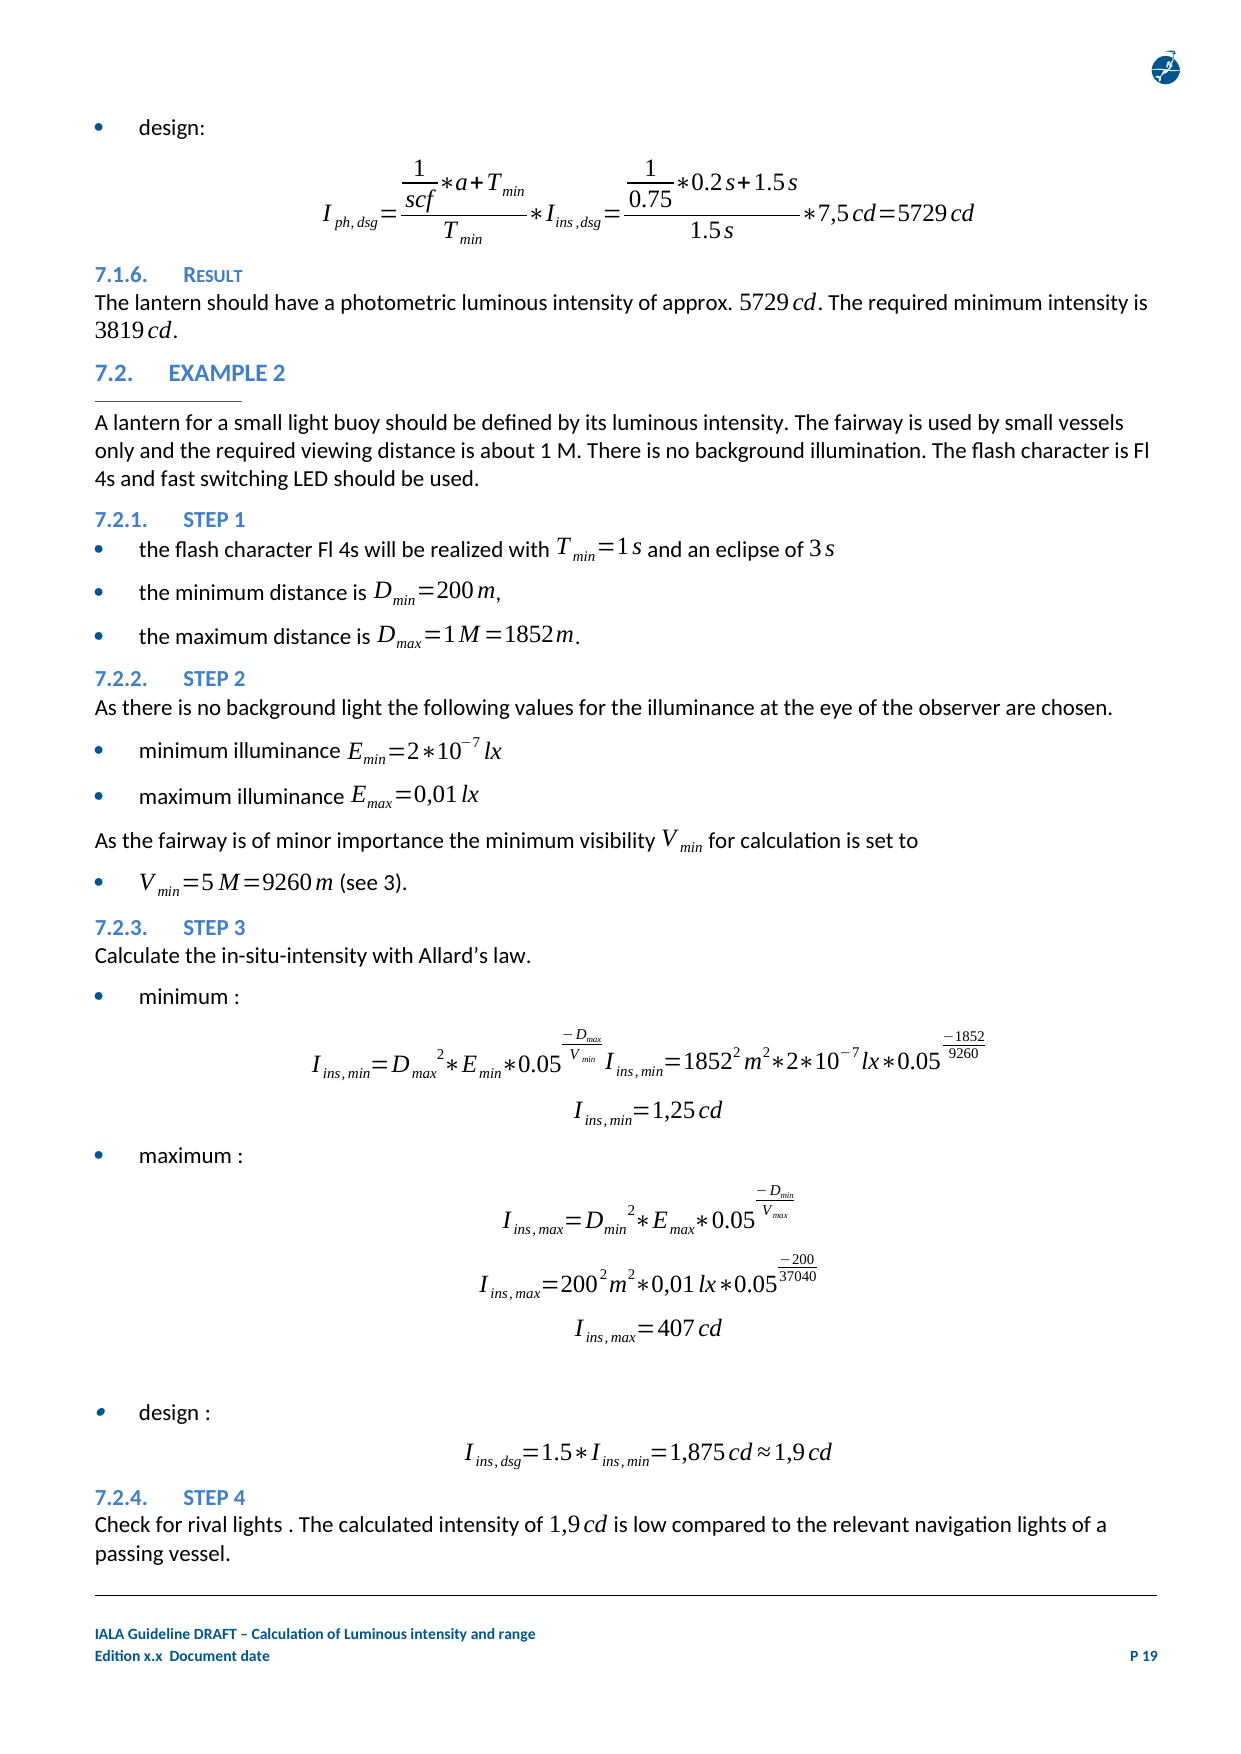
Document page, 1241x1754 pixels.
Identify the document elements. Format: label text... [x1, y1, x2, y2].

text A lantern for a small light buoy should be defined by its luminous intensity. The fairway is used by small vessels only and the required viewing distance is about 1 M. There is no background illumination. The flash character is Fl 4s and fast switching LED should be used. [94, 408, 1157, 492]
text the maximum distance is . [94, 621, 1157, 652]
text design : [94, 1398, 1157, 1426]
text The lantern should have a photometric luminous intensity of approx. . The required minimum intensity is . [94, 288, 1157, 344]
subtitle STEP 4 [94, 1483, 1157, 1511]
text maximum : [94, 1141, 1157, 1169]
text (see 3). [94, 868, 1157, 901]
list Check for rival lights . The calculated intensity of is low compared to the relevant navigation lights of a passing vessel. [94, 1511, 1157, 1567]
subtitle Result [94, 261, 1157, 288]
list As the fairway is of minor importance the minimum visibility for calculation is set to [94, 824, 1157, 856]
text As there is no background light the following values for the illuminance at the eye of the observer are chosen. [94, 693, 1157, 721]
text design: [94, 113, 1157, 142]
text Calculate the in-situ-intensity with Allard’s law. [94, 941, 1157, 969]
subtitle STEP 1 [94, 505, 1157, 533]
text the flash character Fl 4s will be realized with and an eclipse of [94, 533, 1157, 564]
text minimum : [94, 982, 1157, 1010]
subtitle Example 2 [94, 357, 1157, 388]
subtitle STEP 3 [94, 913, 1157, 941]
subtitle STEP 2 [94, 664, 1157, 693]
text minimum illuminance [94, 733, 1157, 768]
text the minimum distance is , [94, 577, 1157, 608]
text maximum illuminance [94, 781, 1157, 812]
picture [1120, 0, 1239, 119]
